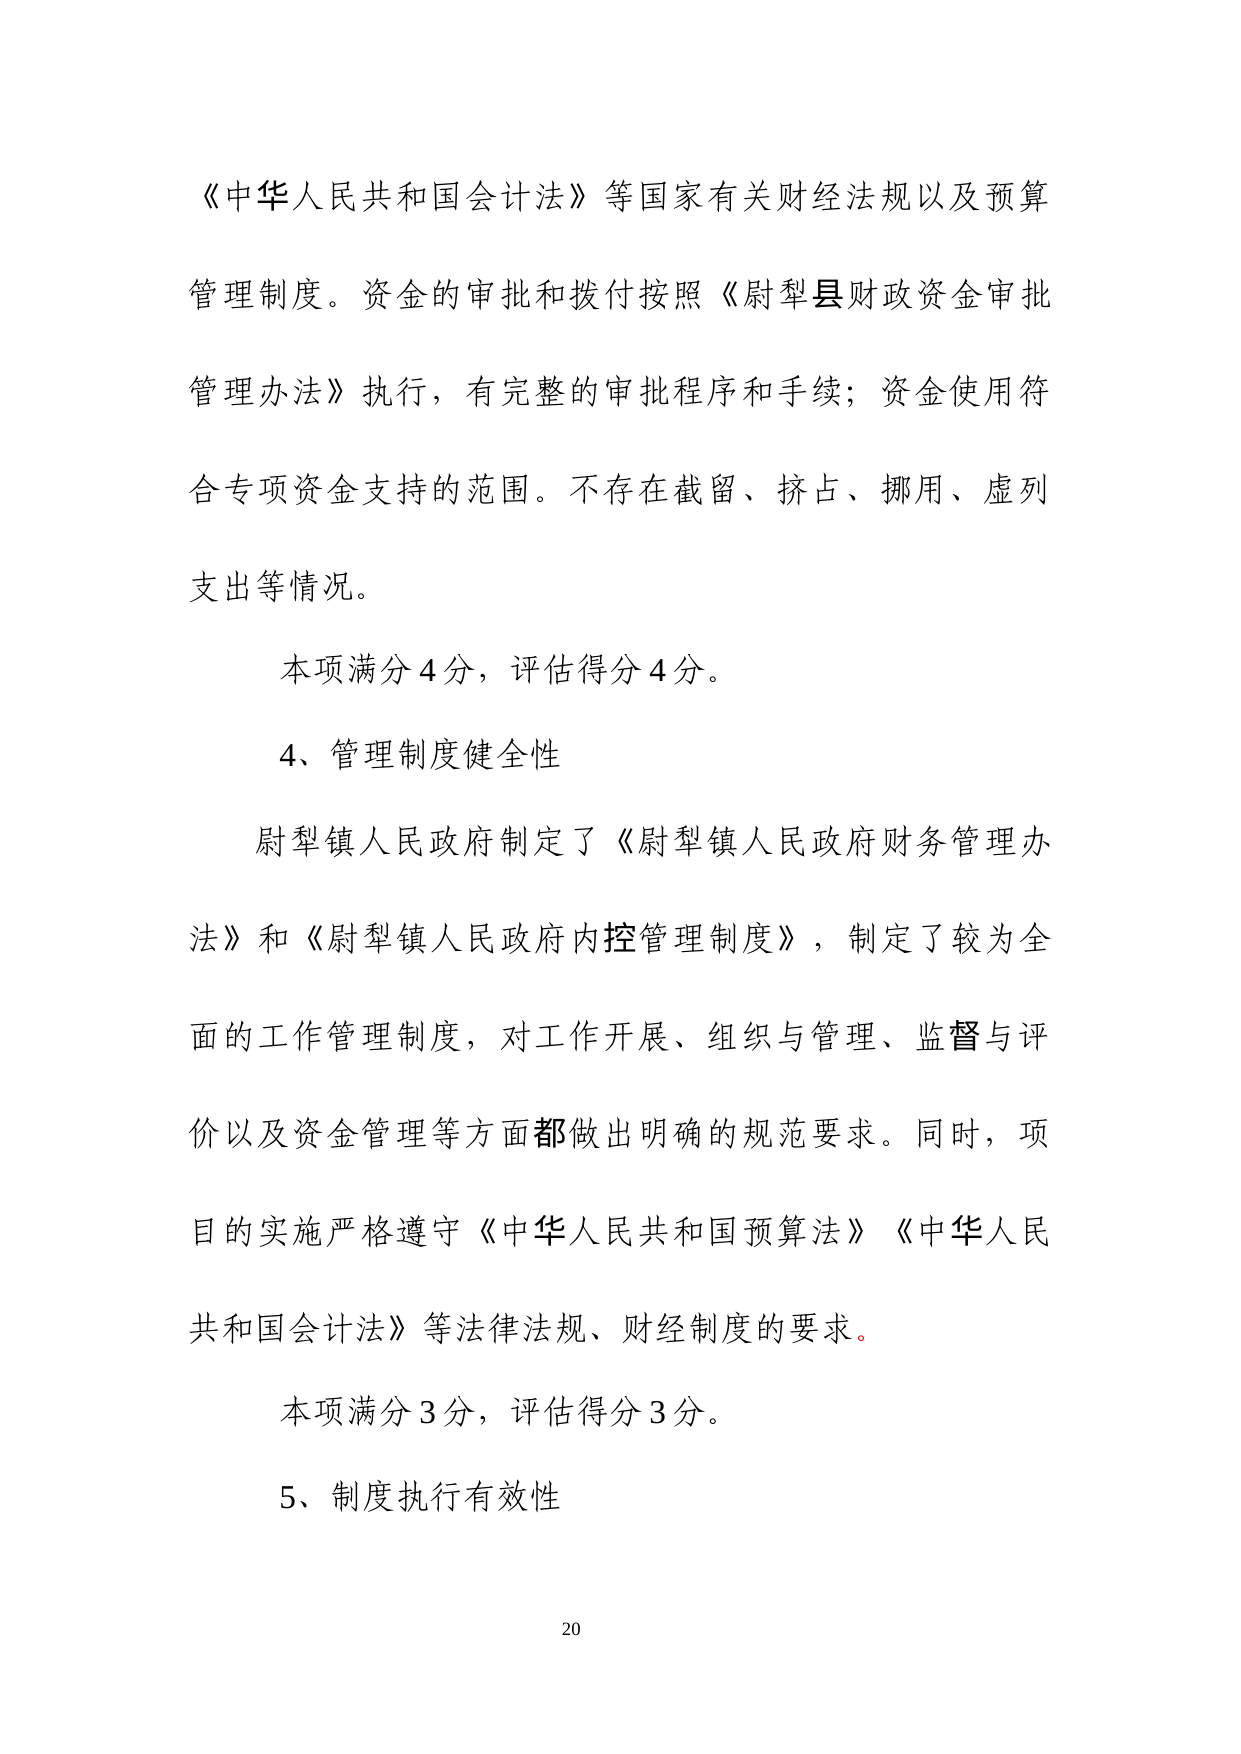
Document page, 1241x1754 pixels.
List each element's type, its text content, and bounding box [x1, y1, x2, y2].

text 本项满分3分，评估得分3分。 [187, 1378, 1053, 1443]
text 本项满分4分，评估得分4分。 [187, 636, 1053, 701]
text 4、管理制度健全性 [187, 721, 1053, 786]
text 尉犁镇人民政府制定了《尉犁镇人民政府财务管理办法》和《尉犁镇人民政府内控管理制度》，制定了较为全面的工作管理制度，对工作开展、组织与管理、监督与评价以及资金管理等方面都做出明确的规范要求。同时，项目的实施严格遵守《中华人民共和国预算法》《中华人民共和国会计法》等法律法规、财经制度的要求。 [187, 806, 1053, 1359]
text 5、制度执行有效性 [187, 1463, 1053, 1528]
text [187, 162, 1053, 617]
